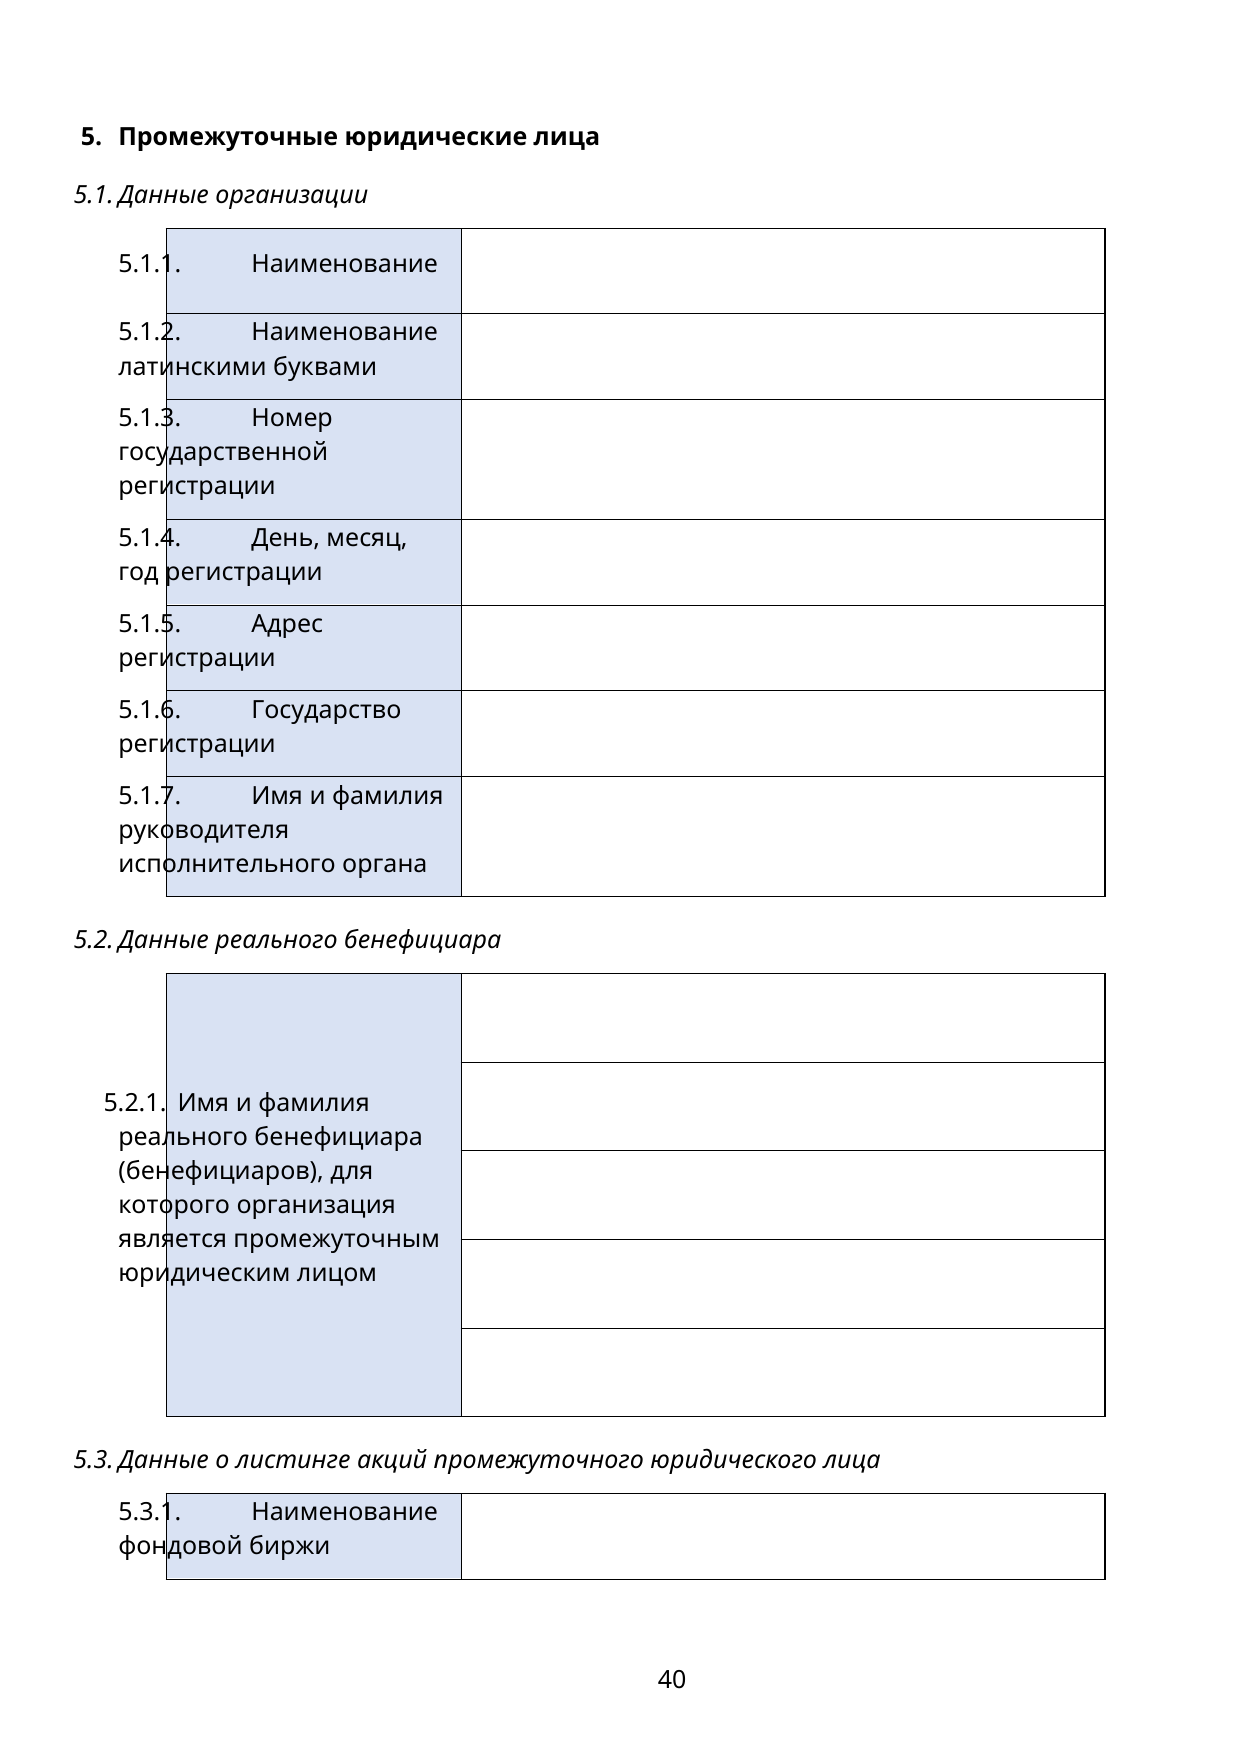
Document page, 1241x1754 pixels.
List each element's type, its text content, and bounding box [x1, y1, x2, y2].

table_cell [462, 400, 1104, 519]
table_cell Номер государственной регистрации [167, 400, 461, 519]
table_header [462, 974, 1104, 1062]
table_cell [462, 777, 1104, 896]
table_header [462, 1494, 1104, 1578]
table_cell Наименование латинскими буквами [167, 314, 461, 399]
table_cell [462, 691, 1104, 776]
table_cell Государство регистрации [167, 691, 461, 776]
table_cell [462, 314, 1104, 399]
table_header Наименование фондовой биржи [167, 1494, 461, 1578]
table_header Наименование [167, 229, 461, 313]
table_cell День, месяц, год регистрации [167, 520, 461, 604]
table_cell Адрес регистрации [167, 606, 461, 690]
list Данные организации [73, 177, 1167, 211]
table_cell [462, 520, 1104, 604]
list Промежуточные юридические лица [81, 118, 1167, 152]
table_header Имя и фамилия реального бенефициара (бенефициаров), для которого организация является промежуточным юридическим лицом [167, 974, 461, 1416]
table_cell [462, 1063, 1104, 1150]
list Данные реального бенефициара [73, 922, 1167, 956]
table_header [462, 229, 1104, 313]
table_cell Имя и фамилия руководителя исполнительного органа [167, 777, 461, 896]
table_cell [462, 1329, 1104, 1416]
table_cell [462, 1151, 1104, 1239]
table_cell [462, 1240, 1104, 1327]
list Данные о листинге акций промежуточного юридического лица [73, 1442, 1167, 1476]
table_cell [462, 606, 1104, 690]
